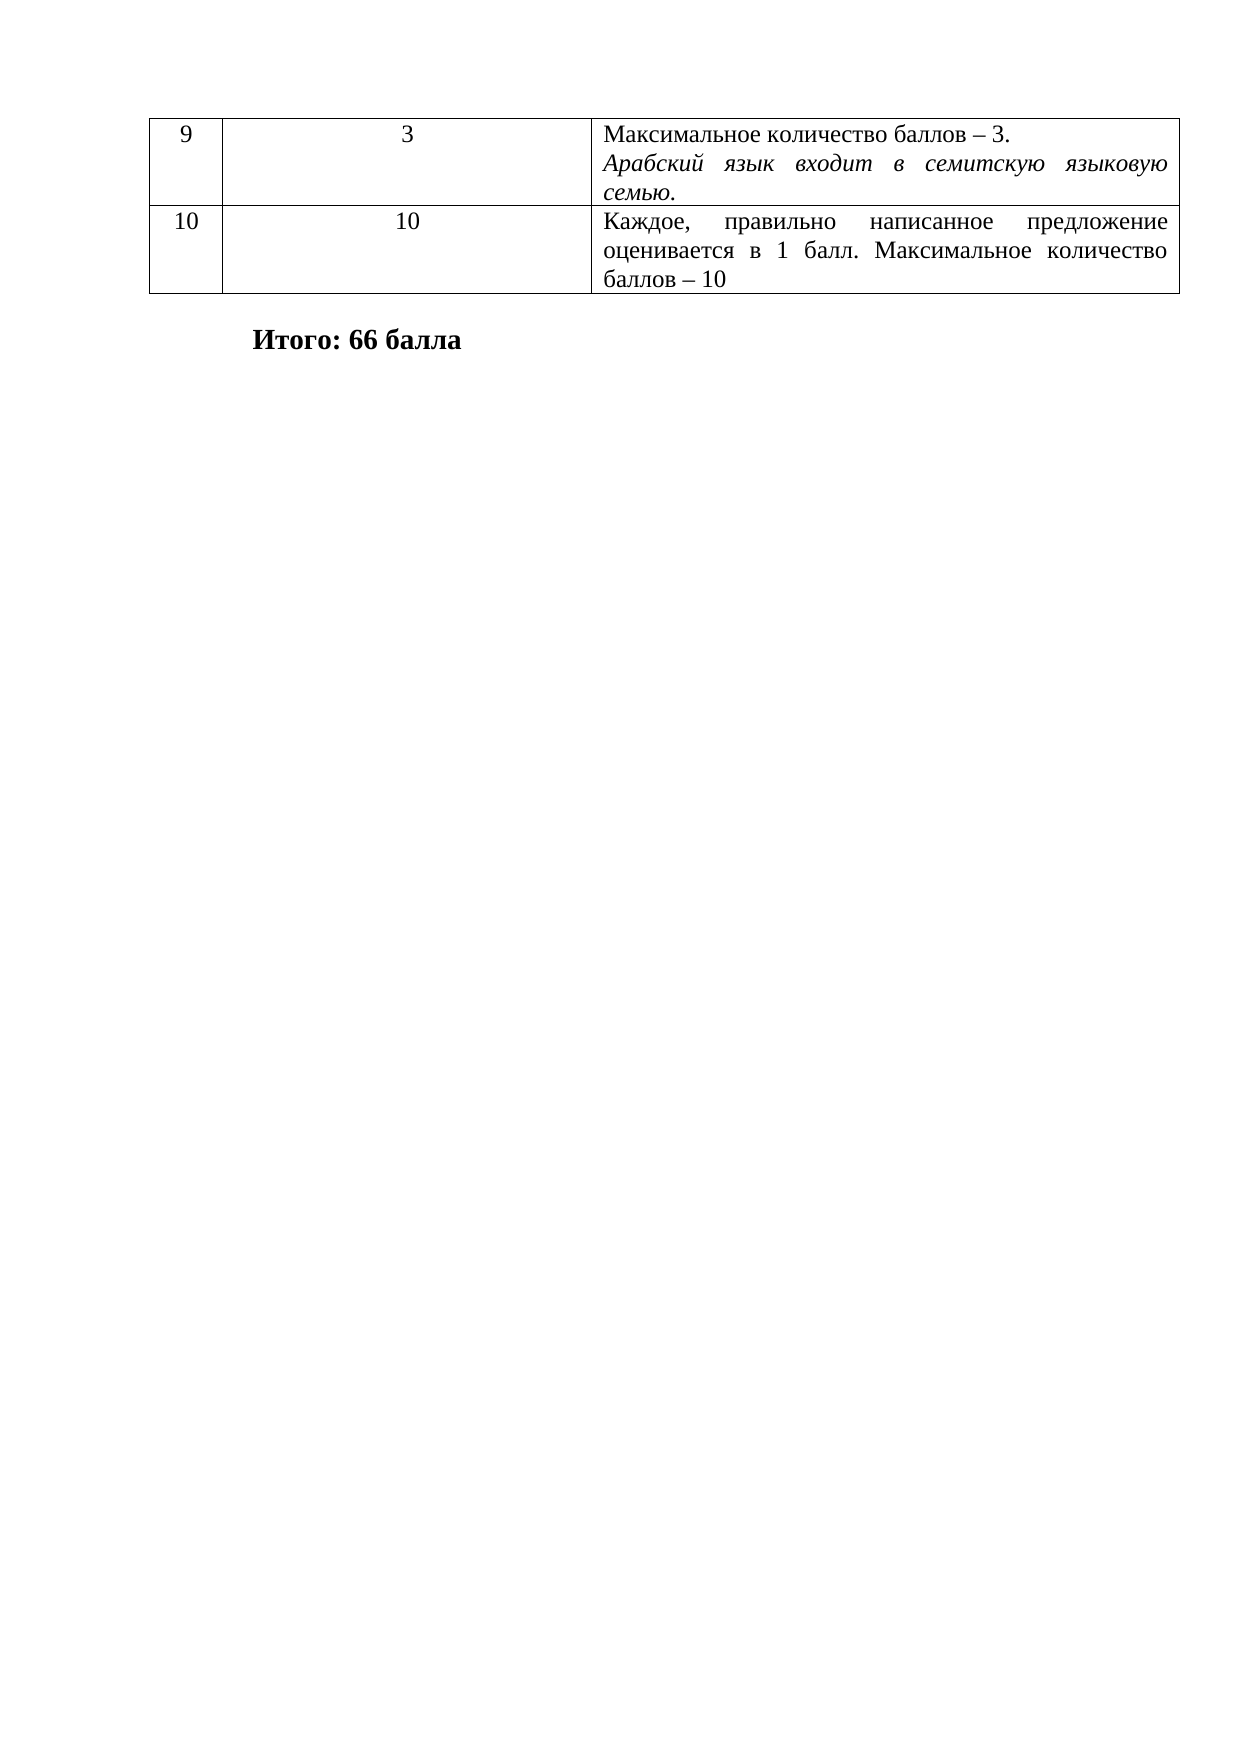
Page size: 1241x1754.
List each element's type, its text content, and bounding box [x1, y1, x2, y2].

table_cell 10 [223, 206, 591, 293]
table_cell 3 [223, 119, 591, 205]
table_cell 10 [150, 206, 222, 293]
table_cell Каждое, правильно написанное предложение оценивается в 1 балл. Максимальное количество баллов – 10 [592, 206, 1179, 293]
text Итого: 66 балла [252, 322, 1152, 356]
table_cell Максимальное количество баллов – 3. Арабский язык входит в семитскую языковую семью. [592, 119, 1179, 205]
table_cell 9 [150, 119, 222, 205]
